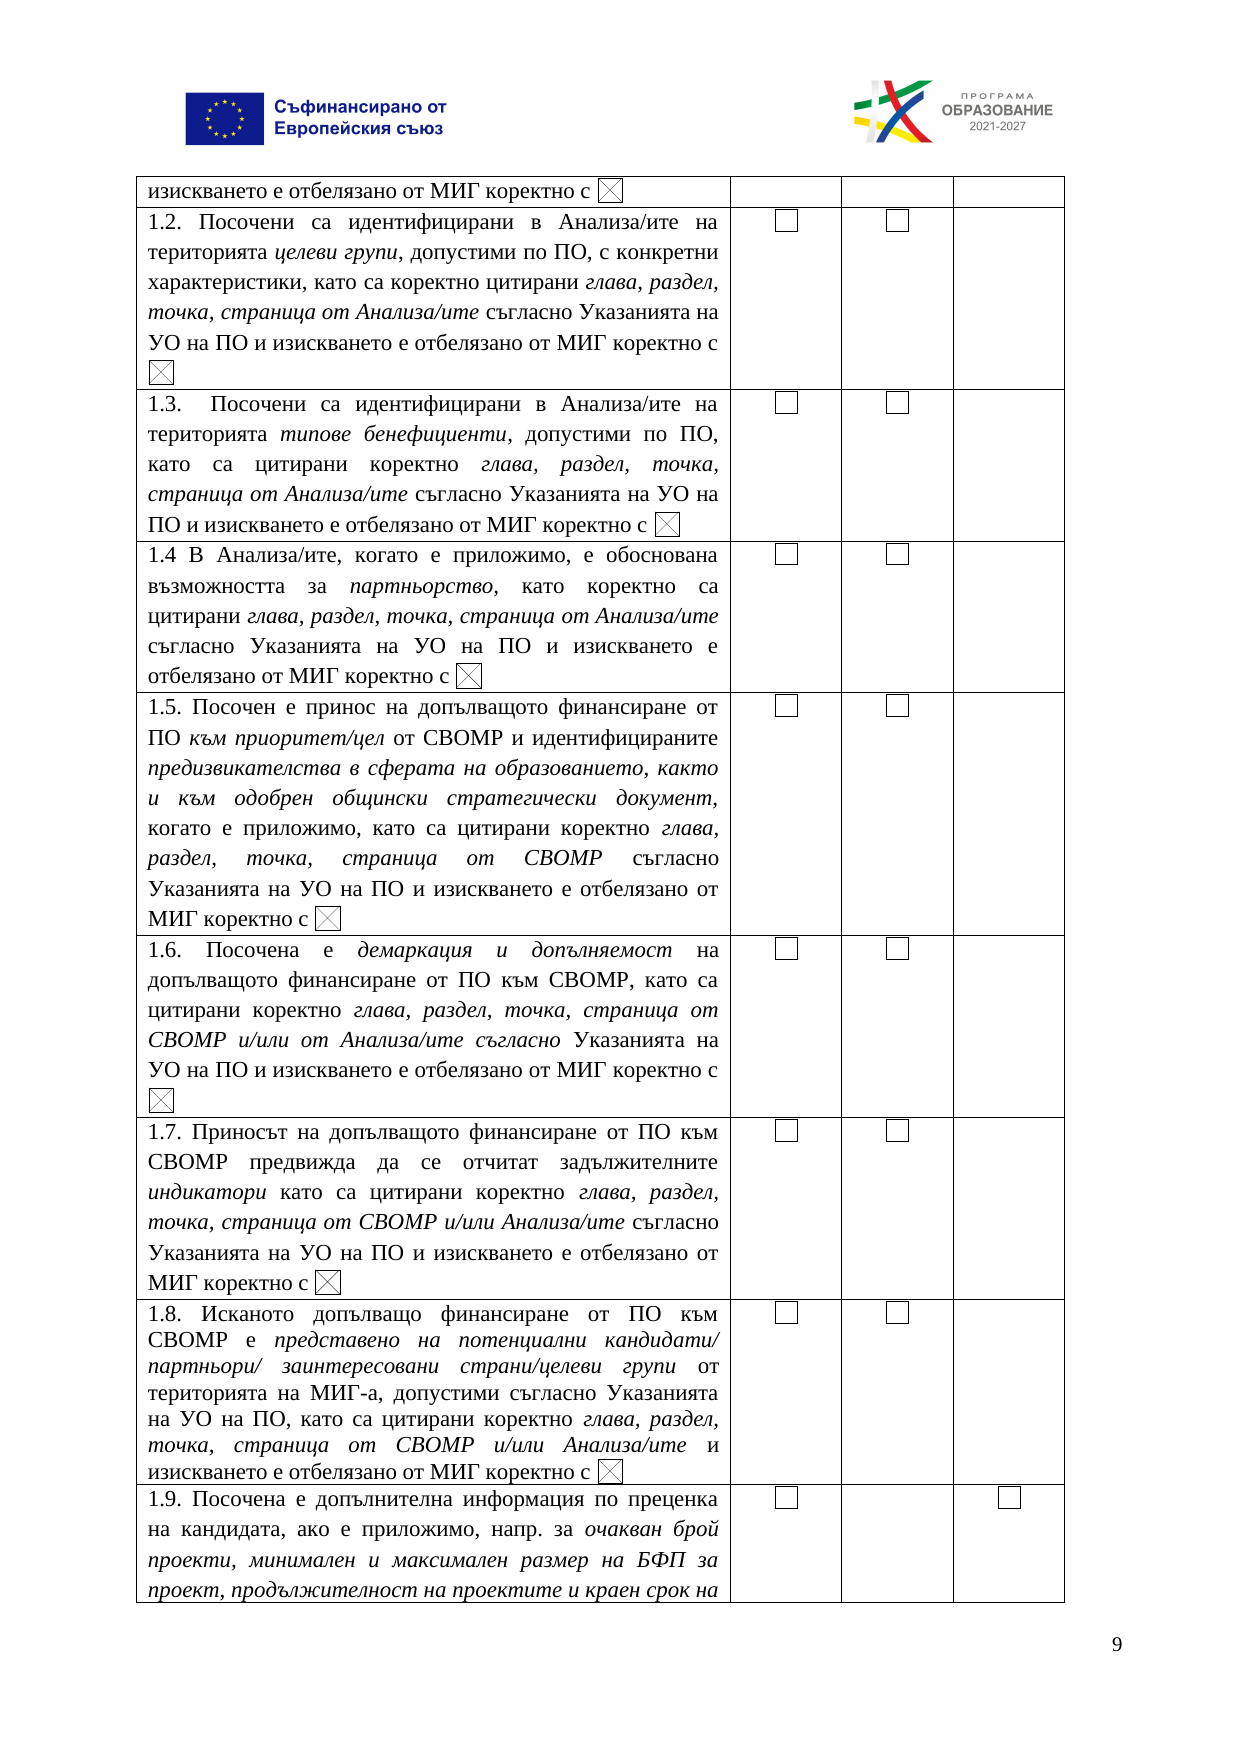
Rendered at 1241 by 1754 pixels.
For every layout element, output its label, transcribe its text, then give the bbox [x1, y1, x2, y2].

table_cell [731, 693, 841, 935]
table_cell [954, 208, 1064, 389]
table_cell [731, 1118, 841, 1299]
table_cell [731, 208, 841, 389]
table_cell 1.6. Посочена е демаркация и допълняемост на допълващото финансиране от ПО към СВОМР, като са цитирани коректно глава, раздел, точка, страница от СВОМР и/или от Анализа/ите съгласно Указанията на УО на ПО и изискването е отбелязано от МИГ коректно с [137, 936, 730, 1117]
table_cell [842, 208, 953, 389]
table_cell 1.4 В Анализа/ите, когато е приложимо, е обоснована възможността за партньорство, като коректно са цитирани глава, раздел, точка, страница от Анализа/ите съгласно Указанията на УО на ПО и изискването е отбелязано от МИГ коректно с [137, 542, 730, 692]
table_cell [842, 390, 953, 541]
table_cell [954, 1485, 1064, 1602]
table_cell 1.5. Посочен е принос на допълващото финансиране от ПО към приоритет/цел от СВОМР и идентифицираните предизвикателства в сферата на образованието, както и към одобрен общински стратегически документ, когато е приложимо, като са цитирани коректно глава, раздел, точка, страница от СВОМР съгласно Указанията на УО на ПО и изискването е отбелязано от МИГ коректно с [137, 693, 730, 935]
table_cell [731, 177, 841, 207]
table_cell [954, 1118, 1064, 1299]
table_cell [842, 1118, 953, 1299]
table_cell [954, 1300, 1064, 1484]
table_cell [842, 693, 953, 935]
table_cell [954, 542, 1064, 692]
picture [178, 85, 453, 152]
table_cell [731, 1485, 841, 1602]
table_cell 1.7. Приносът на допълващото финансиране от ПО към СВОМР предвижда да се отчитат задължителните индикатори като са цитирани коректно глава, раздел, точка, страница от СВОМР и/или Анализа/ите съгласно Указанията на УО на ПО и изискването е отбелязано от МИГ коректно с [137, 1118, 730, 1299]
table_cell 1.3. Посочени са идентифицирани в Анализа/ите на територията типове бенефициенти, допустими по ПО, като са цитирани коректно глава, раздел, точка, страница от Анализа/ите съгласно Указанията на УО на ПО и изискването е отбелязано от МИГ коректно с [137, 390, 730, 541]
table_cell 1.2. Посочени са идентифицирани в Анализа/ите на територията целеви групи, допустими по ПО, с конкретни характеристики, като са коректно цитирани глава, раздел, точка, страница от Анализа/ите съгласно Указанията на УО на ПО и изискването е отбелязано от МИГ коректно с [137, 208, 730, 389]
table_cell [842, 542, 953, 692]
table_cell [731, 390, 841, 541]
table_cell 1.8. Исканото допълващо финансиране от ПО към СВОМР е представено на потенциални кандидати/ партньори/ заинтересовани страни/целеви групи от територията на МИГ-а, допустими съгласно Указанията на УО на ПО, като са цитирани коректно глава, раздел, точка, страница от СВОМР и/или Анализа/ите и изискването е отбелязано от МИГ коректно с [137, 1300, 730, 1484]
table_cell [731, 1300, 841, 1484]
table_cell [731, 542, 841, 692]
table_cell [842, 1300, 953, 1484]
table_cell [842, 1485, 953, 1602]
picture [846, 73, 1060, 152]
table_cell [954, 936, 1064, 1117]
table_cell [842, 936, 953, 1117]
table_cell [954, 693, 1064, 935]
table_cell [842, 177, 953, 207]
table_cell [954, 390, 1064, 541]
table_cell [954, 177, 1064, 207]
table_cell [731, 936, 841, 1117]
